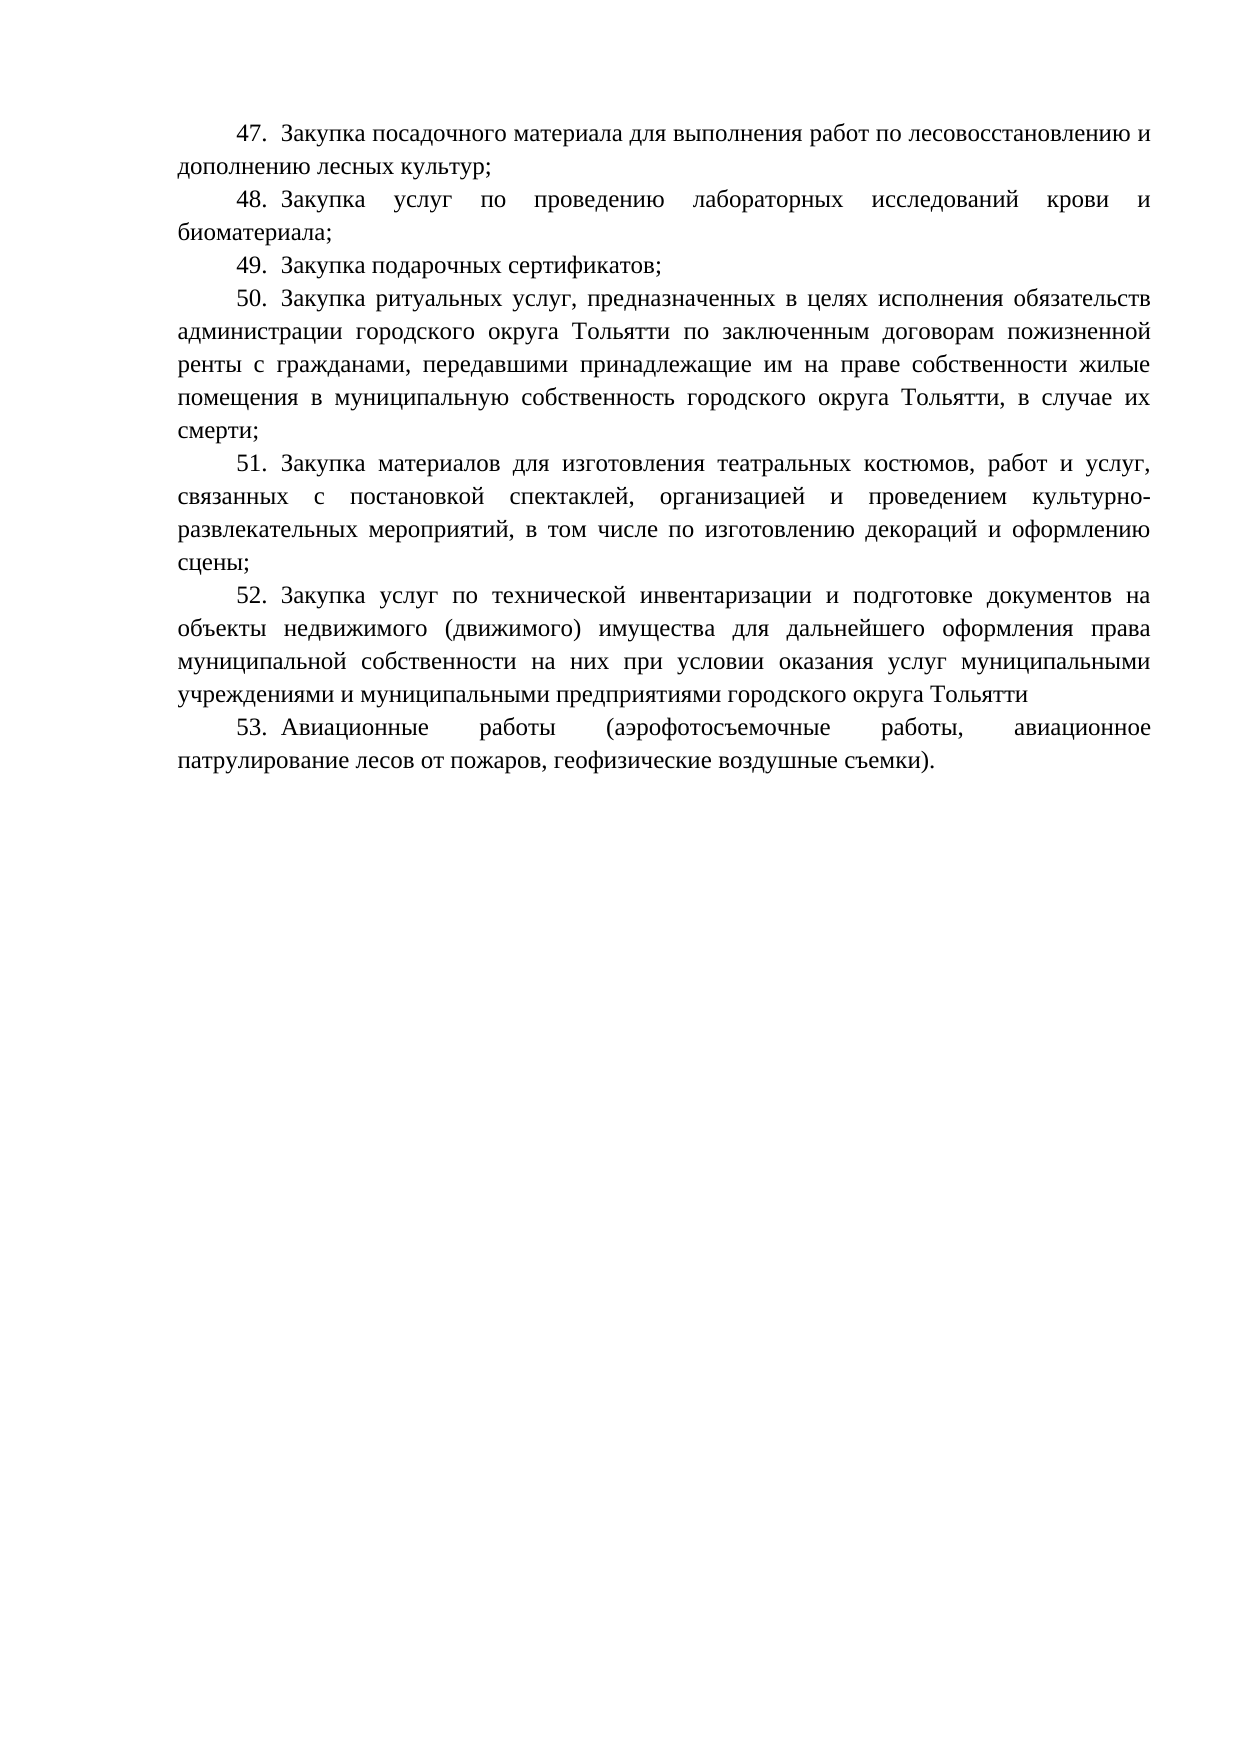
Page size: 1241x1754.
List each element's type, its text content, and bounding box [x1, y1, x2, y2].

list Закупка посадочного материала для выполнения работ по лесовосстановлению и дополнению лесных культур; [177, 118, 1152, 180]
list Закупка подарочных сертификатов; [177, 250, 1152, 279]
list Закупка материалов для изготовления театральных костюмов, работ и услуг, связанных с постановкой спектаклей, организацией и проведением культурно-развлекательных мероприятий, в том числе по изготовлению декораций и оформлению сцены; [177, 448, 1152, 576]
list Авиационные работы (аэрофотосъемочные работы, авиационное патрулирование лесов от пожаров, геофизические воздушные съемки). [177, 712, 1152, 774]
list Закупка ритуальных услуг, предназначенных в целях исполнения обязательств администрации городского округа Тольятти по заключенным договорам пожизненной ренты с гражданами, передавшими принадлежащие им на праве собственности жилые помещения в муниципальную собственность городского округа Тольятти, в случае их смерти; [177, 283, 1152, 444]
list Закупка услуг по проведению лабораторных исследований крови и биоматериала; [177, 184, 1152, 246]
list 3акупка услуг по технической инвентаризации и подготовке документов на объекты недвижимого (движимого) имущества для дальнейшего оформления права муниципальной собственности на них при условии оказания услуг муниципальными учреждениями и муниципальными предприятиями городского округа Тольятти [177, 580, 1152, 708]
